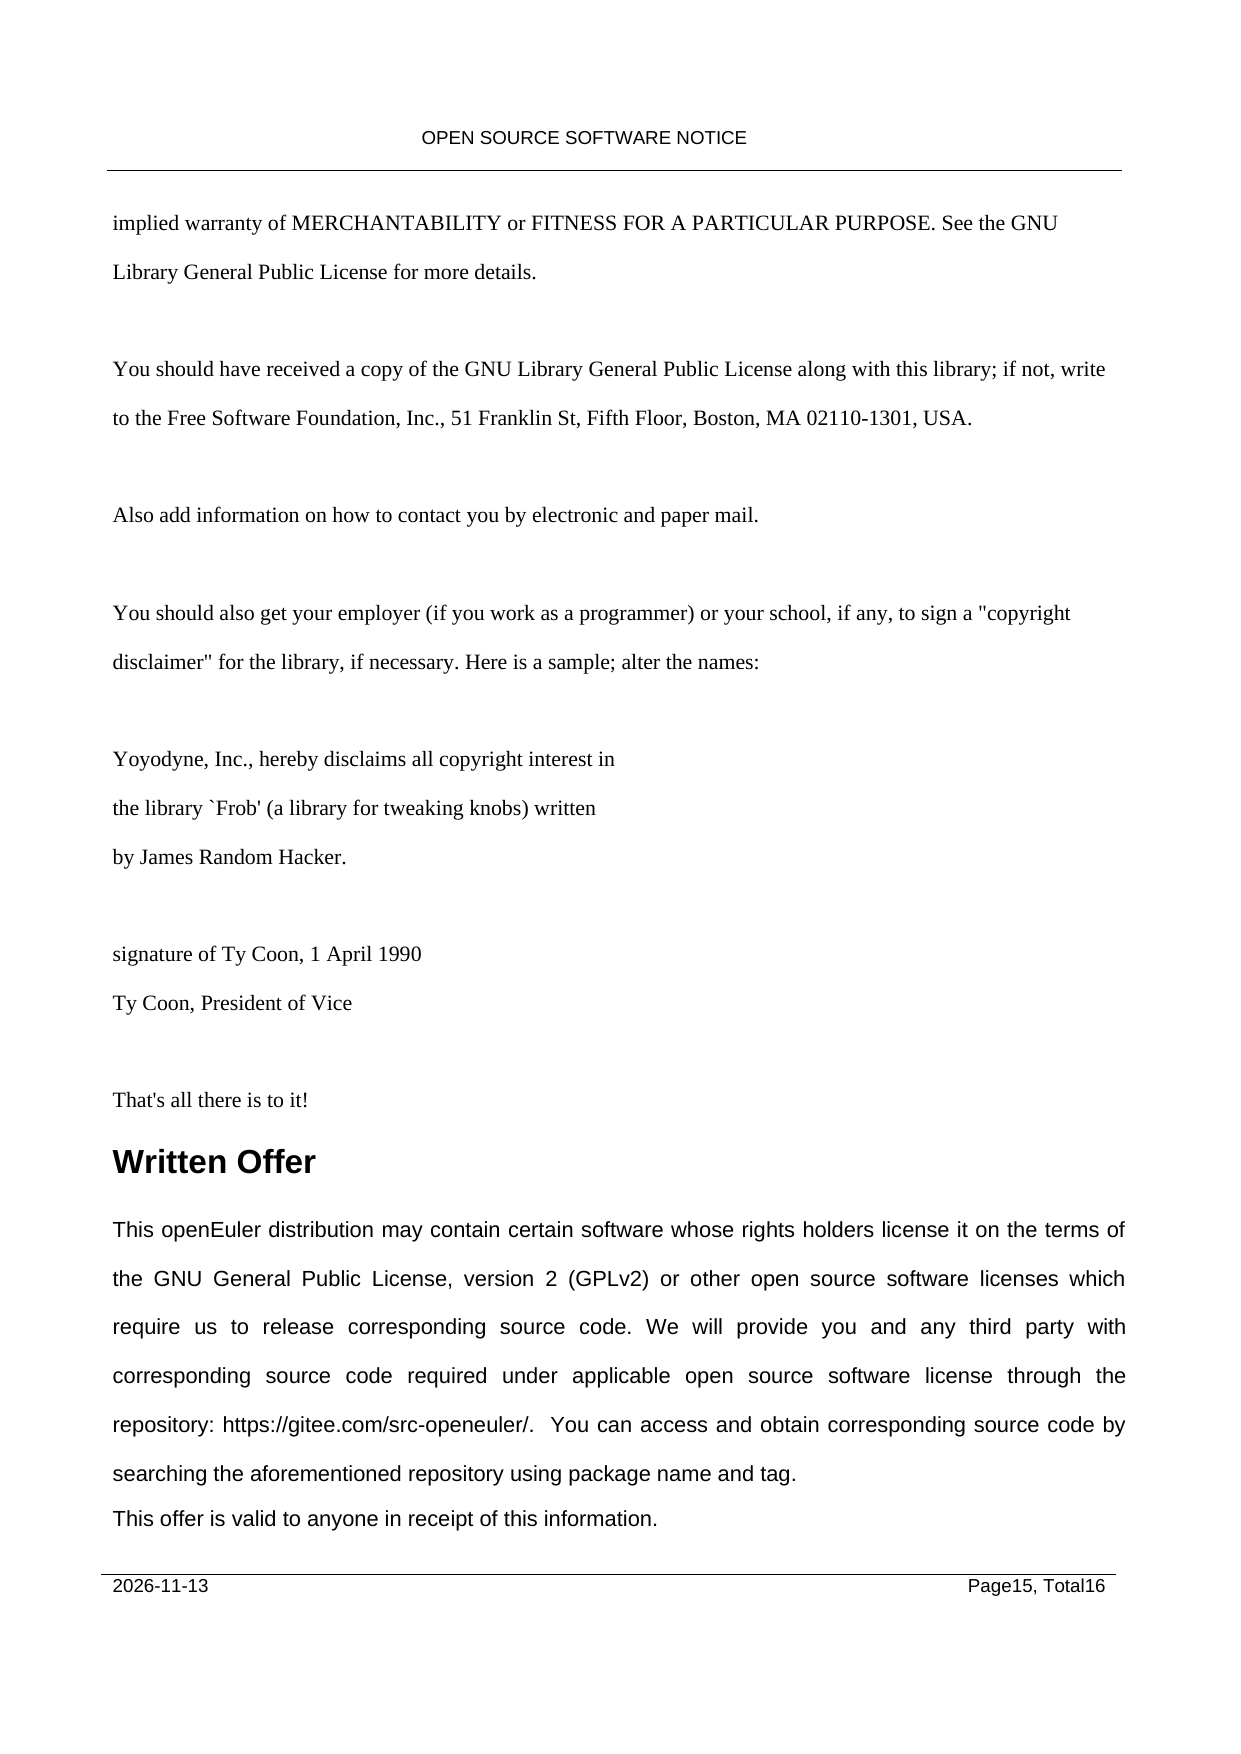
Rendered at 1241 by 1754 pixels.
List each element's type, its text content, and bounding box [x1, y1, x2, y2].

text Written Offer [112, 1129, 1128, 1194]
text This openEuler distribution may contain certain software whose rights holders license it on the terms of the GNU General Public License, version 2 (GPLv2) or other open source software licenses which require us to release corresponding source code. We will provide you and any third party with corresponding source code required under applicable open source software license through the repository: https://gitee.com/src-openeuler/. You can access and obtain corresponding source code by searching the aforementioned repository using package name and tag. [112, 1213, 1128, 1489]
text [112, 206, 1128, 1116]
text This offer is valid to anyone in receipt of this information. [112, 1502, 1128, 1534]
